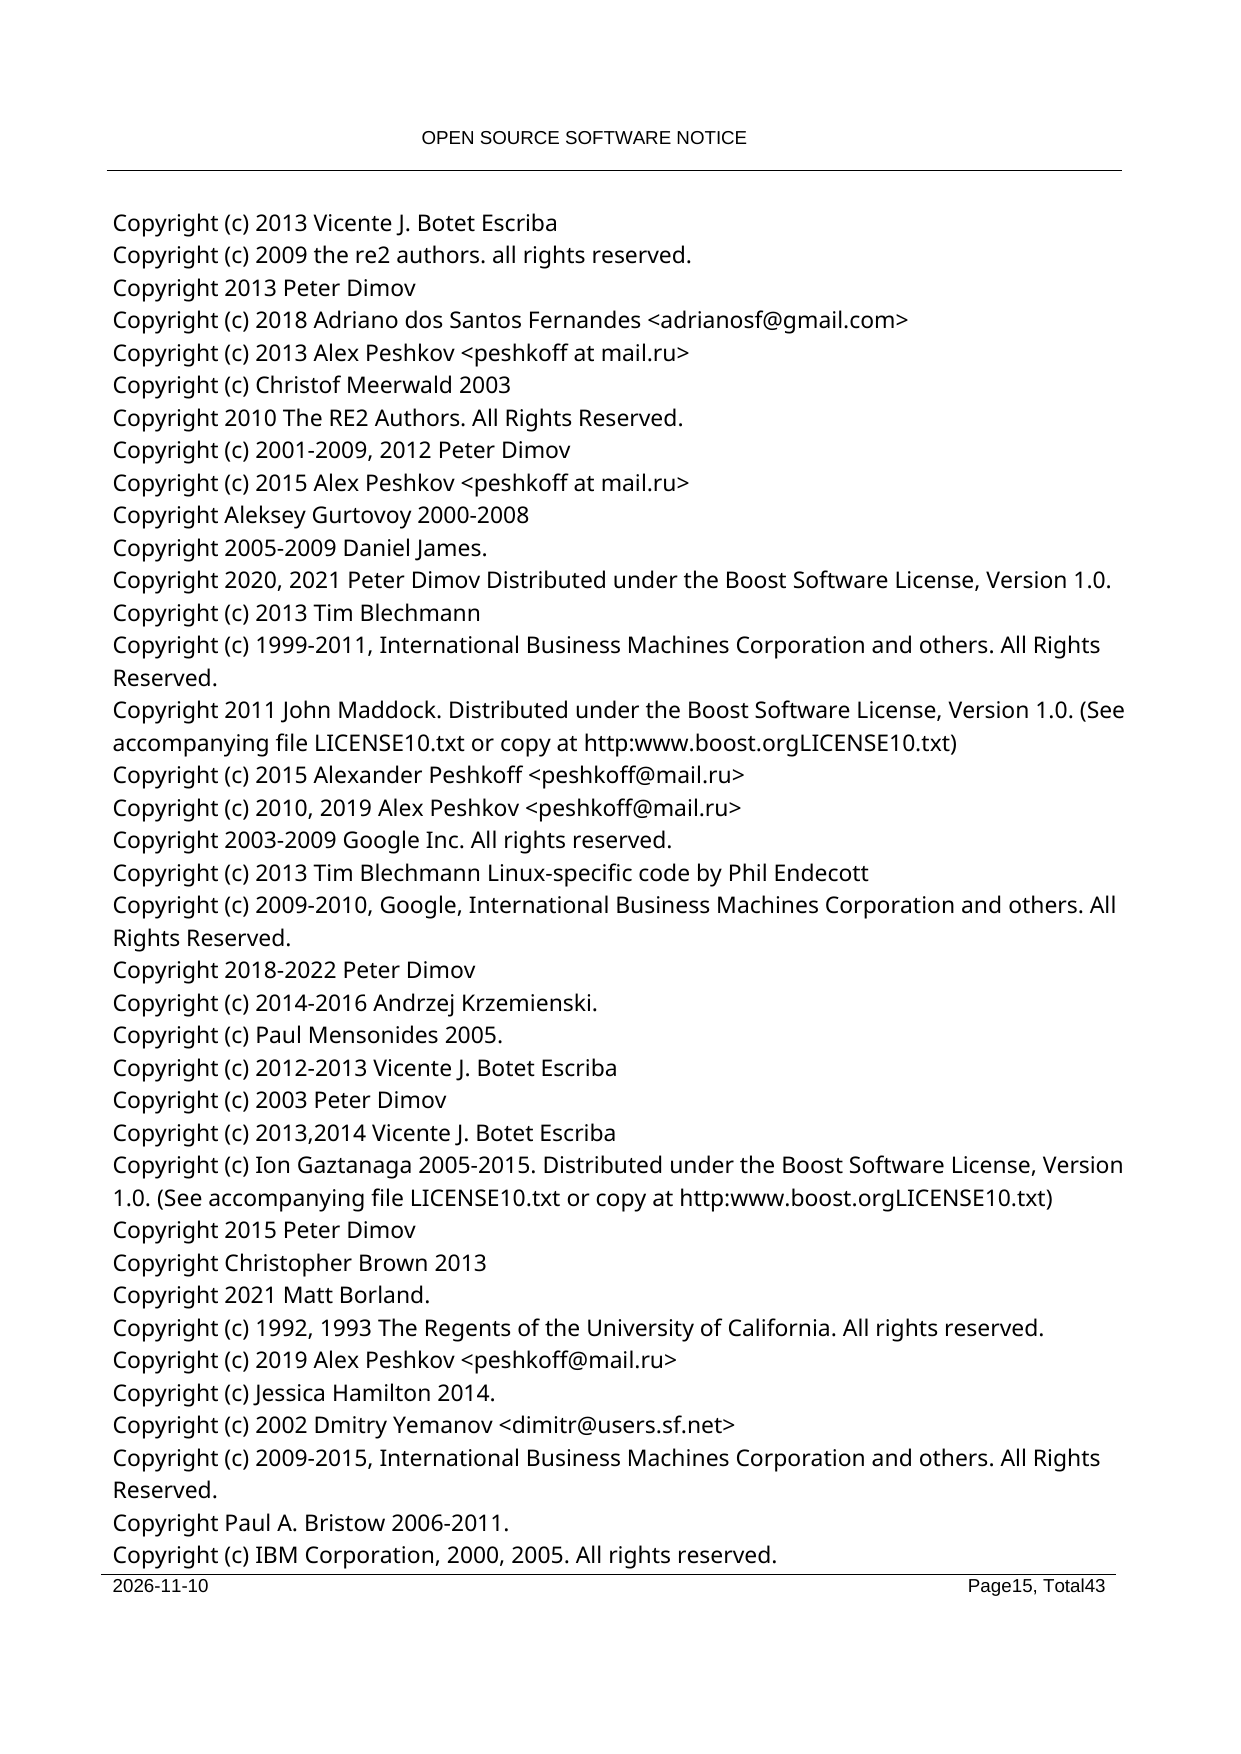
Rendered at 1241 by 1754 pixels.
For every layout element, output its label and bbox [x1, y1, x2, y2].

text [112, 206, 1128, 1571]
